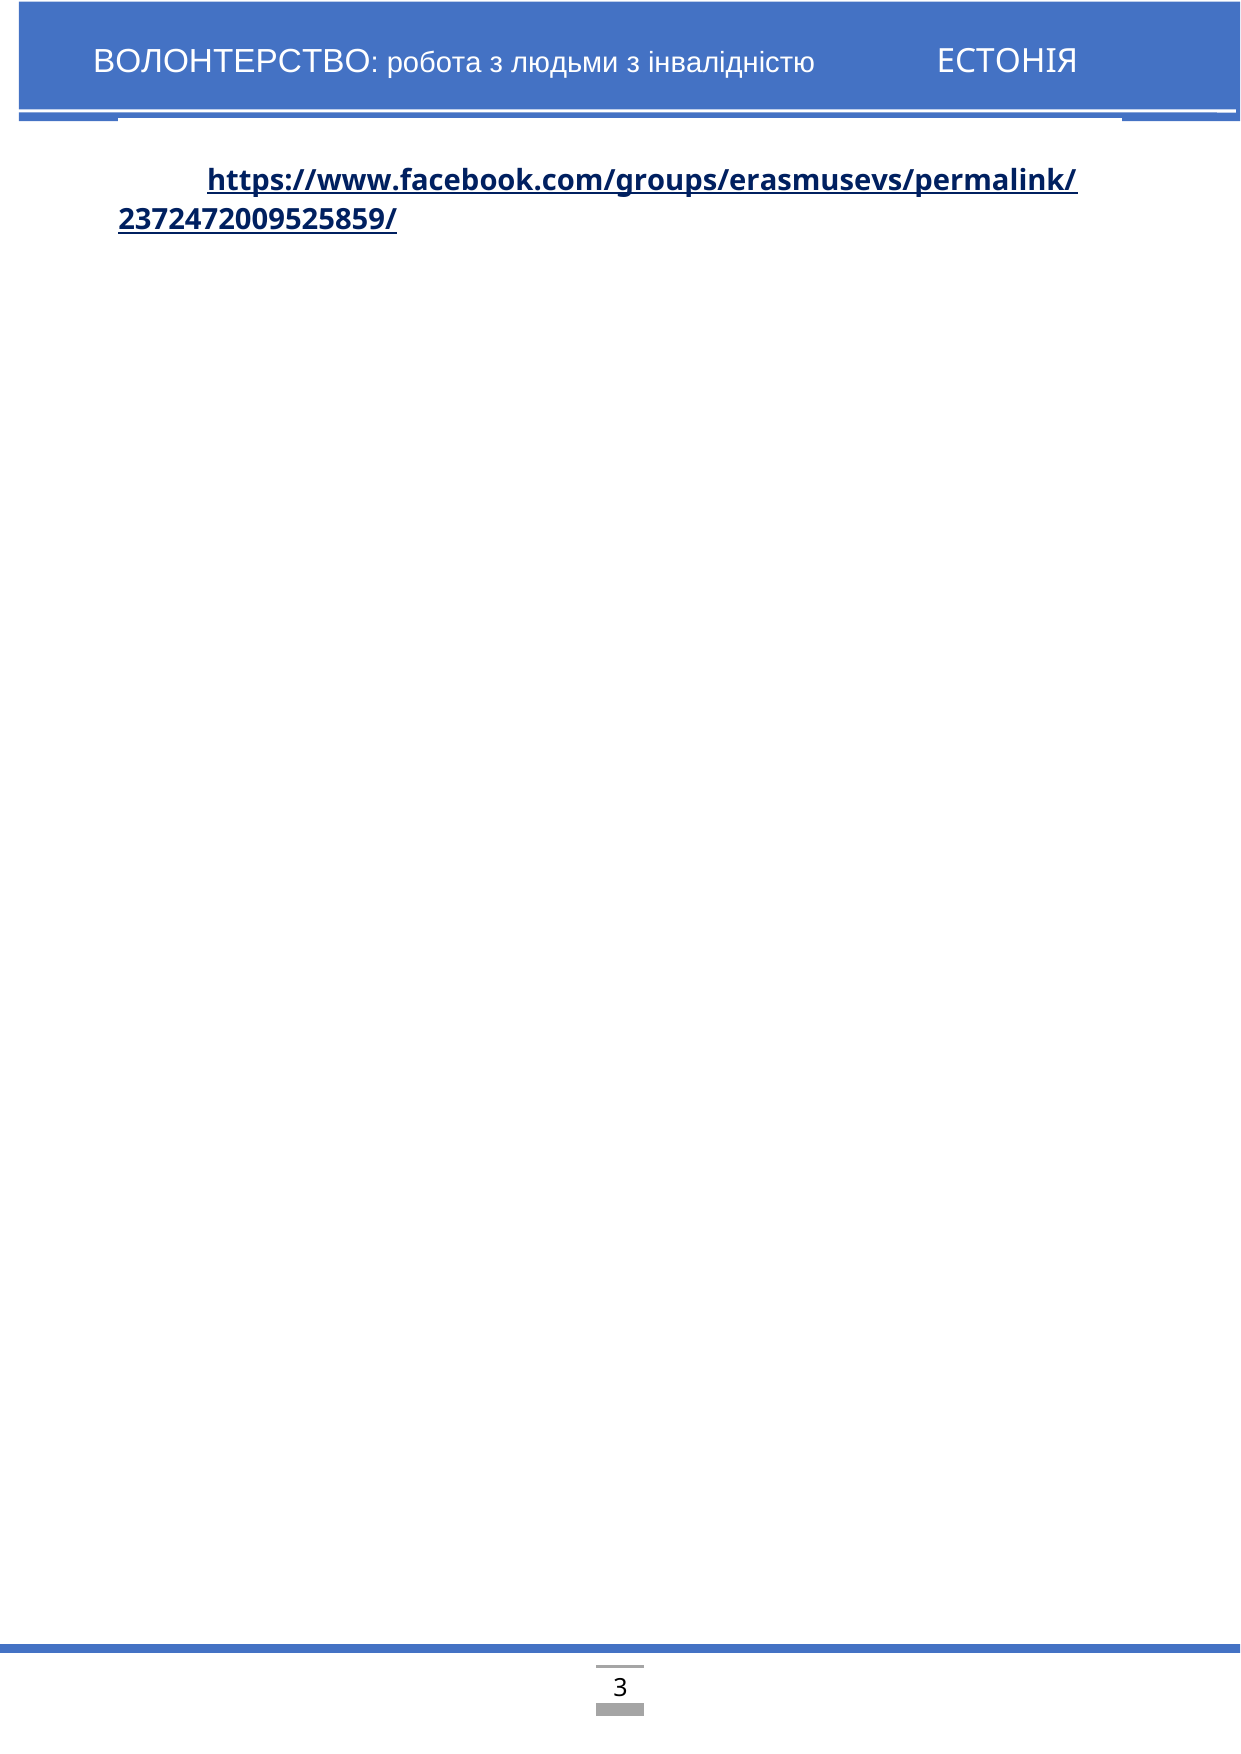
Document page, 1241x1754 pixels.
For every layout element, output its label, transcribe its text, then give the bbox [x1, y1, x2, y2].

text https://www.facebook.com/groups/erasmusevs/permalink/2372472009525859/ [118, 118, 1122, 238]
